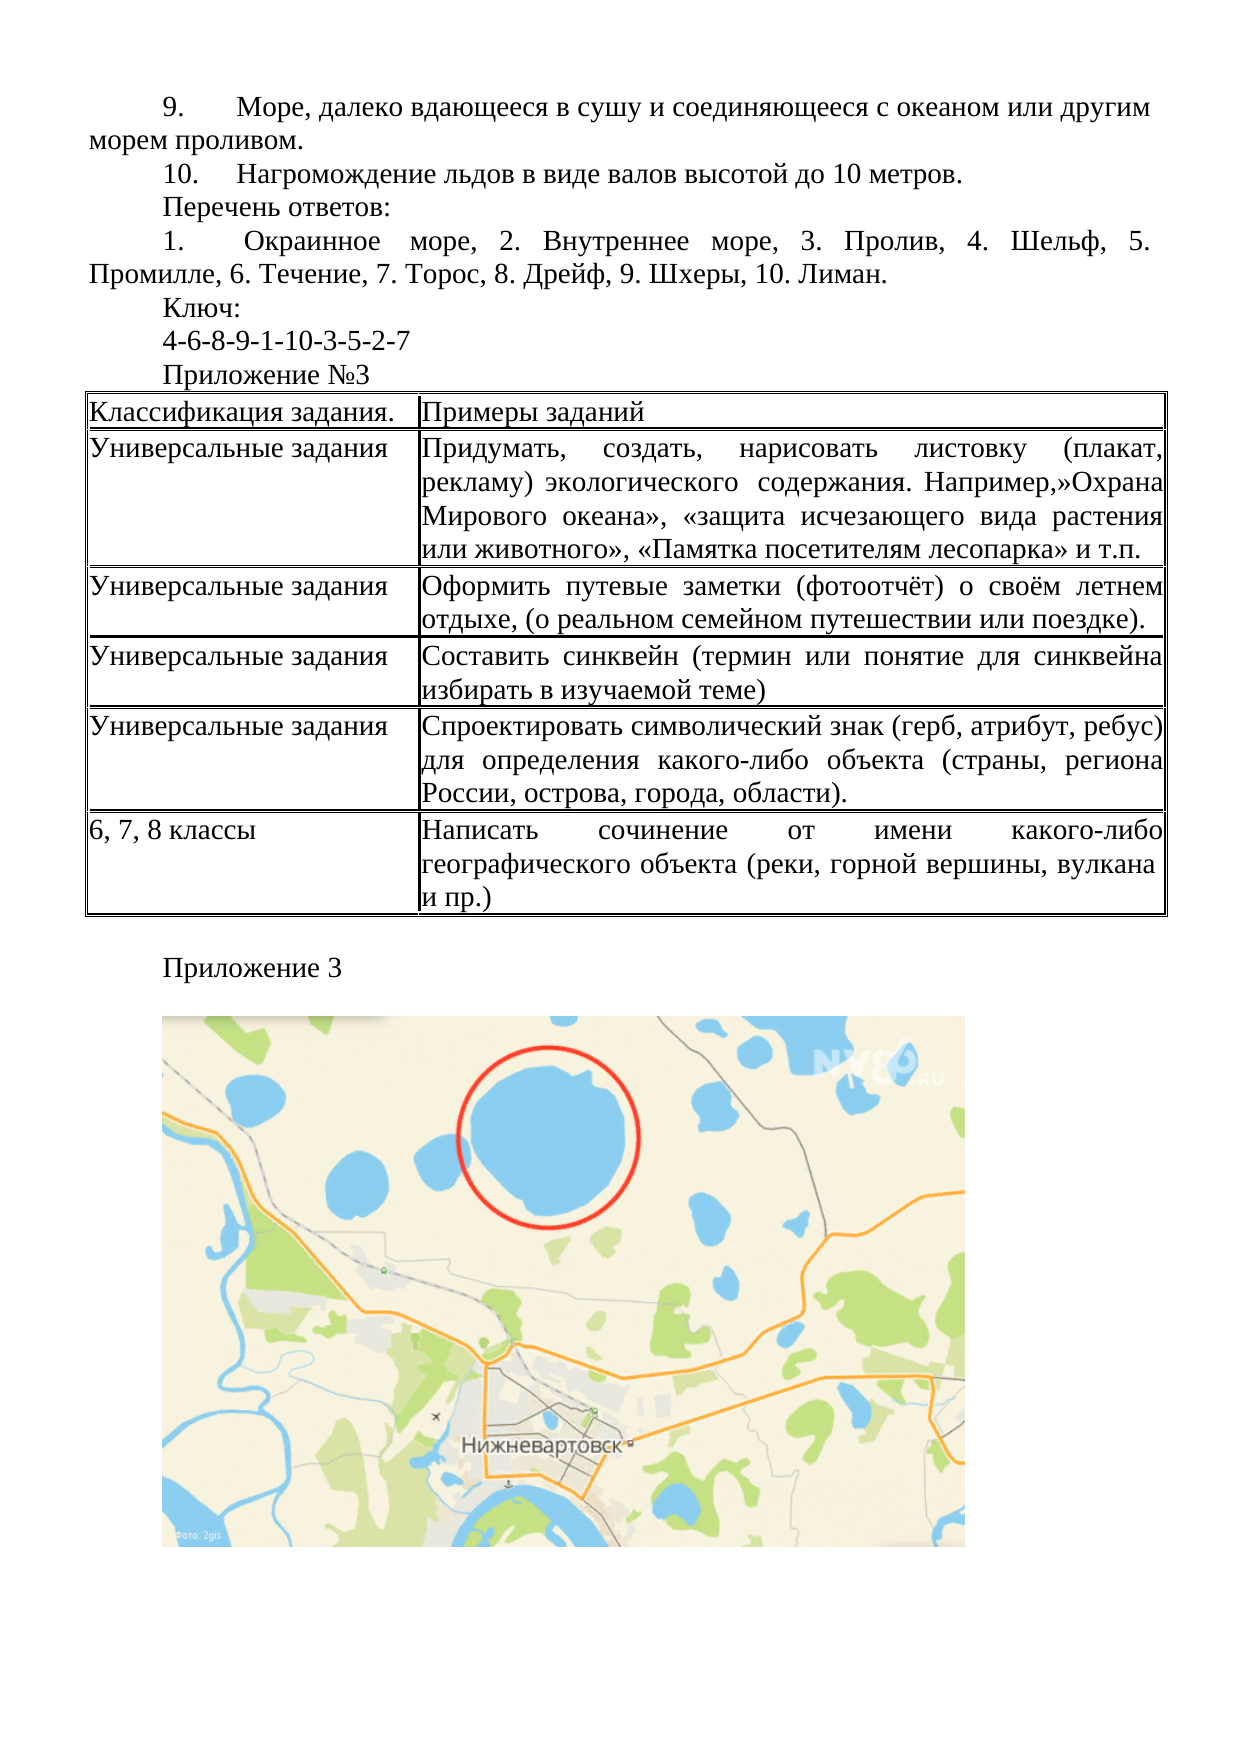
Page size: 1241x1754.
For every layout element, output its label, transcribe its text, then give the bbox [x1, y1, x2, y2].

text Перечень ответов: [89, 189, 1152, 223]
table_header Классификация задания. [86, 392, 419, 427]
table_cell Оформить путевые заметки (фотоотчёт) о своём летнем отдыхе, (о реальном семейном путешествии или поездке). [419, 565, 1166, 635]
text Ключ: [89, 290, 1152, 323]
text 4-6-8-9-1-10-3-5-2-7 [89, 323, 1152, 357]
table_cell Спроектировать символический знак (герб, атрибут, ребус) для определения какого-либо объекта (страны, региона России, острова, города, области). [421, 705, 1165, 809]
table_cell Придумать, создать, нарисовать листовку (плакат, рекламу) экологического содержания. Например,»Охрана Мирового океана», «защита исчезающего вида растения или животного», «Памятка посетителям лесопарка» и т.п. [421, 427, 1165, 565]
table_header Примеры заданий [419, 394, 1164, 427]
list Нагромождение льдов в виде валов высотой до . [89, 156, 1152, 189]
table_cell Универсальные задания [88, 635, 418, 705]
picture [162, 1016, 965, 1547]
list Море, далеко вдающееся в сушу и соединяющееся с океаном или другим морем проливом. [89, 89, 1152, 156]
table_cell Написать сочинение от имени какого-либо географического объекта (реки, горной вершины, вулкана и пр.) [419, 809, 1165, 913]
table_cell Универсальные задания [86, 565, 419, 635]
table_cell Универсальные задания [88, 427, 418, 565]
text Приложение 3 [89, 950, 1152, 983]
text Приложение №3 [89, 357, 1152, 391]
table_cell 6, 7, 8 классы [88, 809, 419, 913]
table_cell Составить синквейн (термин или понятие для синквейна избирать в изучаемой теме) [421, 635, 1164, 705]
table_cell Универсальные задания [88, 705, 418, 809]
list Окраинное море, 2. Внутреннее море, 3. Пролив, 4. Шельф, 5. Промилле, 6. Течение, 7. Торос, 8. Дрейф, 9. Шхеры, 10. Лиман. [89, 223, 1152, 290]
